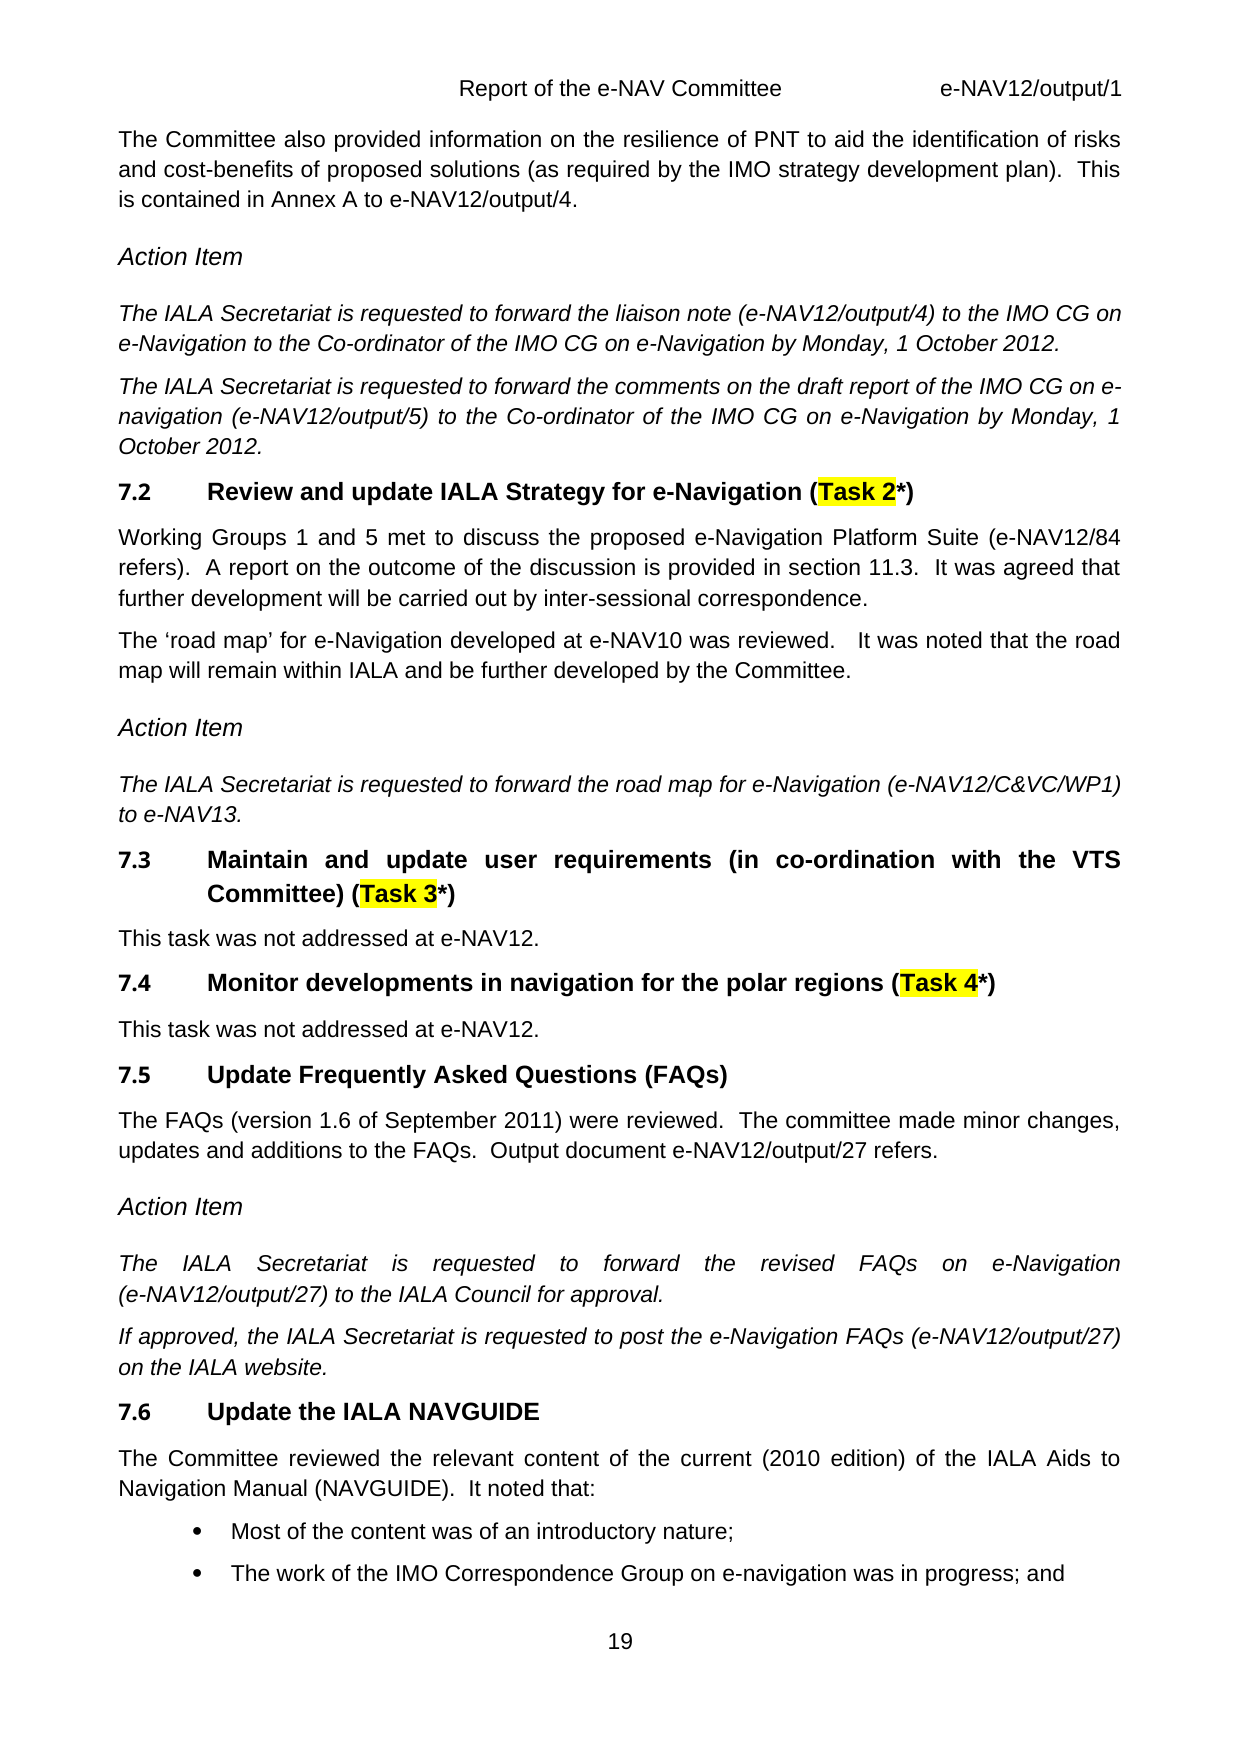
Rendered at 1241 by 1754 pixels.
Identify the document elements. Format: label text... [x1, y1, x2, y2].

subtitle Review and update IALA Strategy for e-Navigation (Task 2*) [118, 476, 1122, 507]
text The IALA Secretariat is requested to forward the road map for e-Navigation (e-NAV12/C&VC/WP1) to e-NAV13. [118, 771, 1122, 827]
subtitle Update Frequently Asked Questions (FAQs) [118, 1058, 1122, 1090]
text Action Item [118, 713, 1122, 741]
subtitle Update the IALA NAVGUIDE [118, 1396, 1122, 1427]
subtitle Monitor developments in navigation for the polar regions (Task 4*) [118, 967, 1122, 999]
text This task was not addressed at e-NAV12. [118, 925, 1122, 951]
text Working Groups 1 and 5 met to discuss the proposed e-Navigation Platform Suite (e-NAV12/84 refers). A report on the outcome of the discussion is provided in section 11.3. It was agreed that further development will be carried out by inter-sessional correspondence. [118, 524, 1122, 611]
text The ‘road map’ for e-Navigation developed at e-NAV10 was reviewed. It was noted that the road map will remain within IALA and be further developed by the Committee. [118, 627, 1122, 684]
text If approved, the IALA Secretariat is requested to post the e-Navigation FAQs (e-NAV12/output/27) on the IALA website. [118, 1323, 1122, 1380]
text The Committee also provided information on the resilience of PNT to aid the identification of risks and cost-benefits of proposed solutions (as required by the IMO strategy development plan). This is contained in Annex A to e-NAV12/output/4. [118, 126, 1122, 213]
text The FAQs (version 1.6 of September 2011) were reviewed. The committee made minor changes, updates and additions to the FAQs. Output document e-NAV12/output/27 refers. [118, 1107, 1122, 1163]
text Action Item [118, 242, 1122, 270]
list The work of the IMO Correspondence Group on e-navigation was in progress; and [193, 1560, 1122, 1587]
text This task was not addressed at e-NAV12. [118, 1016, 1122, 1042]
text The IALA Secretariat is requested to forward the revised FAQs on e-Navigation (e-NAV12/output/27) to the IALA Council for approval. [118, 1250, 1122, 1307]
text The IALA Secretariat is requested to forward the comments on the draft report of the IMO CG on e-navigation (e-NAV12/output/5) to the Co-ordinator of the IMO CG on e-Navigation by Monday, 1 October 2012. [118, 373, 1122, 459]
list Most of the content was of an introductory nature; [193, 1518, 1122, 1544]
text The Committee reviewed the relevant content of the current (2010 edition) of the IALA Aids to Navigation Manual (NAVGUIDE). It noted that: [118, 1445, 1122, 1501]
text Action Item [118, 1192, 1122, 1221]
subtitle Maintain and update user requirements (in co-ordination with the VTS Committee) (Task 3*) [118, 844, 1122, 908]
text The IALA Secretariat is requested to forward the liaison note (e-NAV12/output/4) to the IMO CG on e-Navigation to the Co-ordinator of the IMO CG on e-Navigation by Monday, 1 October 2012. [118, 300, 1122, 356]
